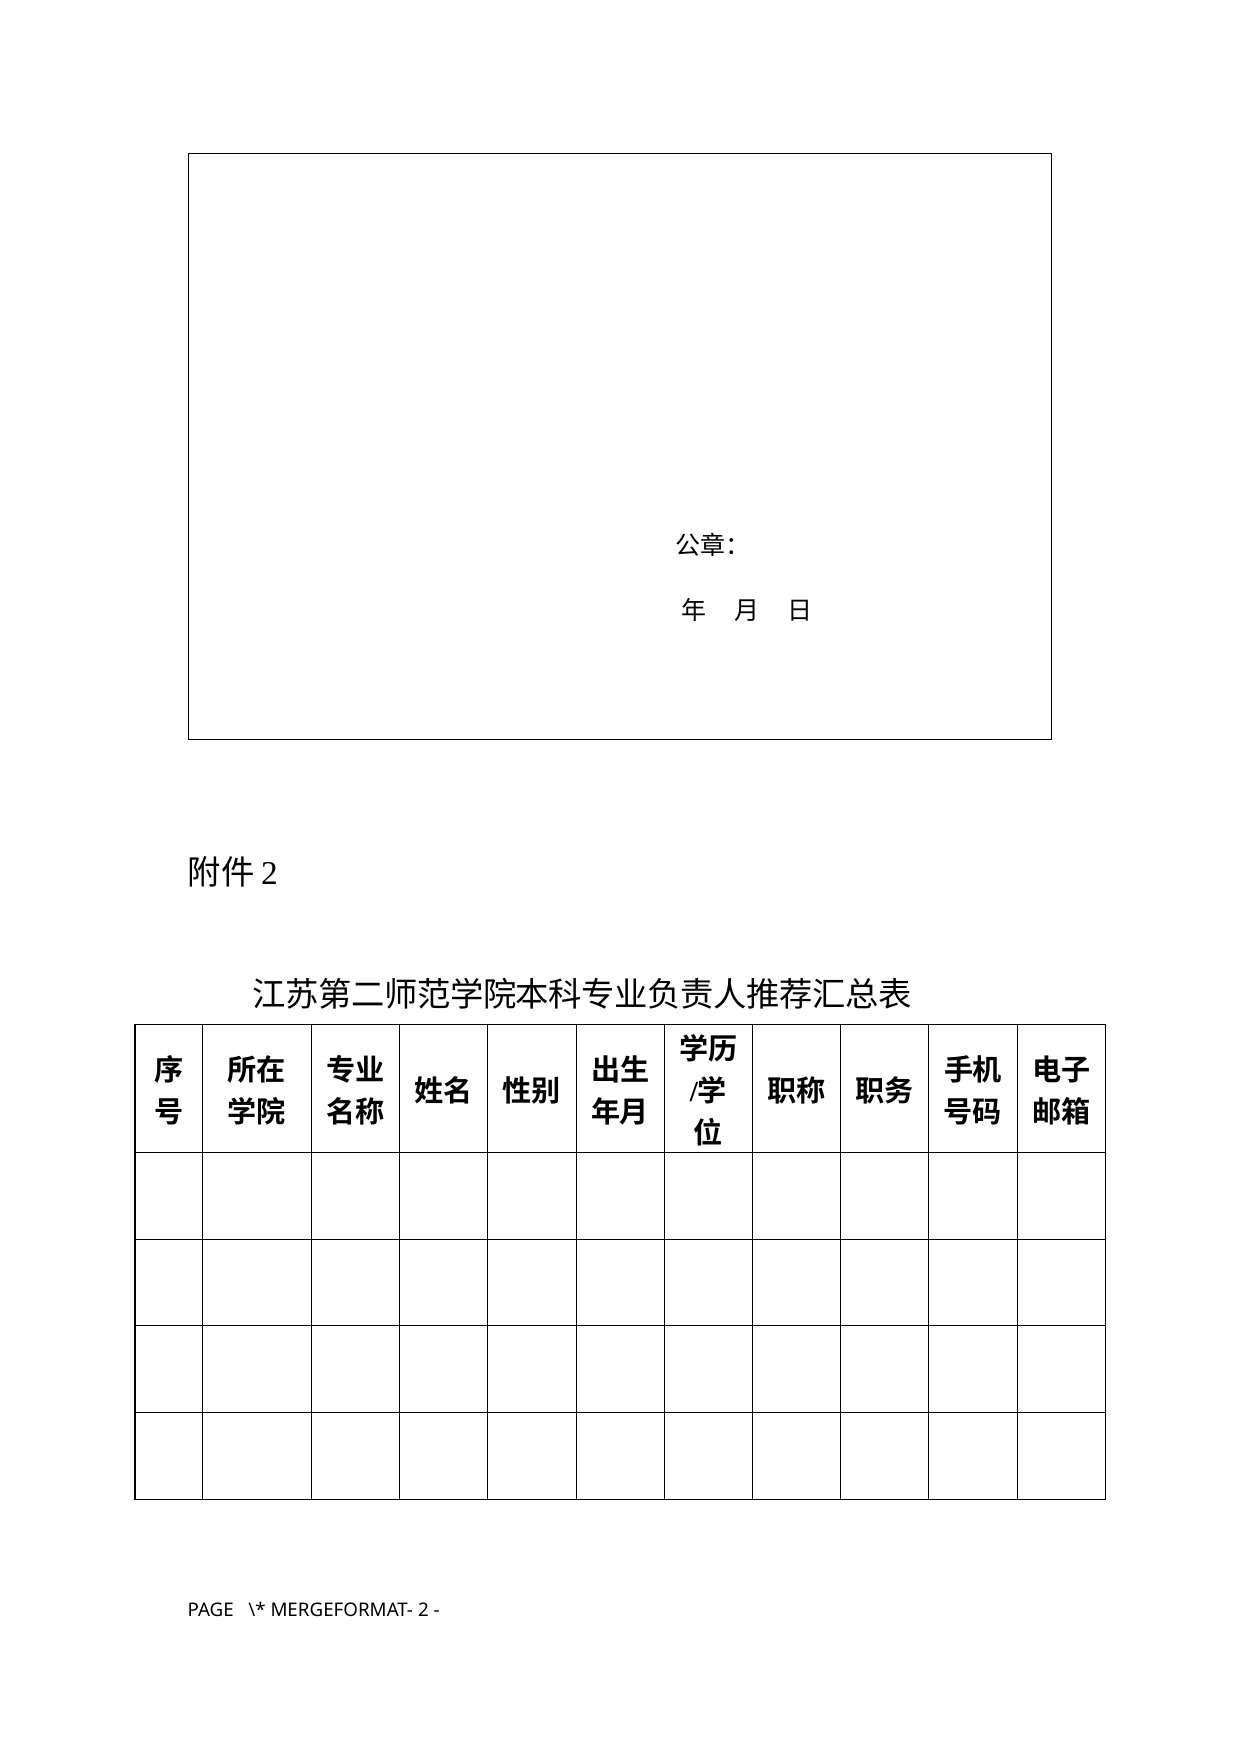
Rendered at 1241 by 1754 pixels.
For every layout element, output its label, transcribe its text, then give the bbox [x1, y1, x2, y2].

table_cell [929, 1240, 1017, 1325]
table_header 职务 [841, 1025, 928, 1152]
table_cell [203, 1413, 311, 1498]
table_header 序号 [136, 1025, 202, 1152]
table_cell [929, 1326, 1017, 1412]
table_header 性别 [488, 1025, 576, 1152]
table_cell [1018, 1413, 1105, 1498]
table_cell [312, 1153, 399, 1239]
table_cell [400, 1326, 487, 1412]
table_cell [488, 1326, 576, 1412]
table_cell [203, 1326, 311, 1412]
table_cell [400, 1153, 487, 1239]
table_header 手机号码 [929, 1025, 1017, 1152]
table_cell [577, 1240, 664, 1325]
table_cell [312, 1326, 399, 1412]
table_cell [136, 1326, 202, 1412]
table_cell [400, 1413, 487, 1498]
table_cell [841, 1413, 928, 1498]
table_cell [577, 1153, 664, 1239]
table_cell [312, 1240, 399, 1325]
table_cell [841, 1326, 928, 1412]
table_cell [136, 1153, 202, 1239]
text 江苏第二师范学院本科专业负责人推荐汇总表 [187, 959, 1053, 1024]
table_cell [488, 1153, 576, 1239]
table_cell [400, 1240, 487, 1325]
table_cell [577, 1326, 664, 1412]
table_cell [753, 1153, 840, 1239]
table_cell [665, 1153, 752, 1239]
table_cell [753, 1240, 840, 1325]
table_cell [577, 1413, 664, 1498]
table_header 专业名称 [312, 1025, 399, 1152]
table_header 电子邮箱 [1018, 1025, 1105, 1152]
table_cell [488, 1240, 576, 1325]
table_cell [753, 1326, 840, 1412]
table_cell [136, 1240, 202, 1325]
table_cell [136, 1413, 202, 1498]
table_cell 公章： 年 月 日 [189, 154, 1051, 739]
table_cell [929, 1153, 1017, 1239]
table_header 出生年月 [577, 1025, 664, 1152]
table_cell [665, 1326, 752, 1412]
table_cell [841, 1240, 928, 1325]
table_cell [1018, 1153, 1105, 1239]
text 附件2 [187, 837, 1053, 902]
table_cell [841, 1153, 928, 1239]
table_cell [665, 1240, 752, 1325]
table_header 学历/学位 [665, 1025, 752, 1152]
table_header 姓名 [400, 1025, 487, 1152]
table_cell [665, 1413, 752, 1498]
table_cell [203, 1153, 311, 1239]
table_cell [929, 1413, 1017, 1498]
table_cell [312, 1413, 399, 1498]
table_cell [1018, 1240, 1105, 1325]
table_cell [488, 1413, 576, 1498]
table_cell [753, 1413, 840, 1498]
table_cell [1018, 1326, 1105, 1412]
table_header 所在 学院 [203, 1025, 311, 1152]
table_cell [203, 1240, 311, 1325]
table_header 职称 [753, 1025, 840, 1152]
